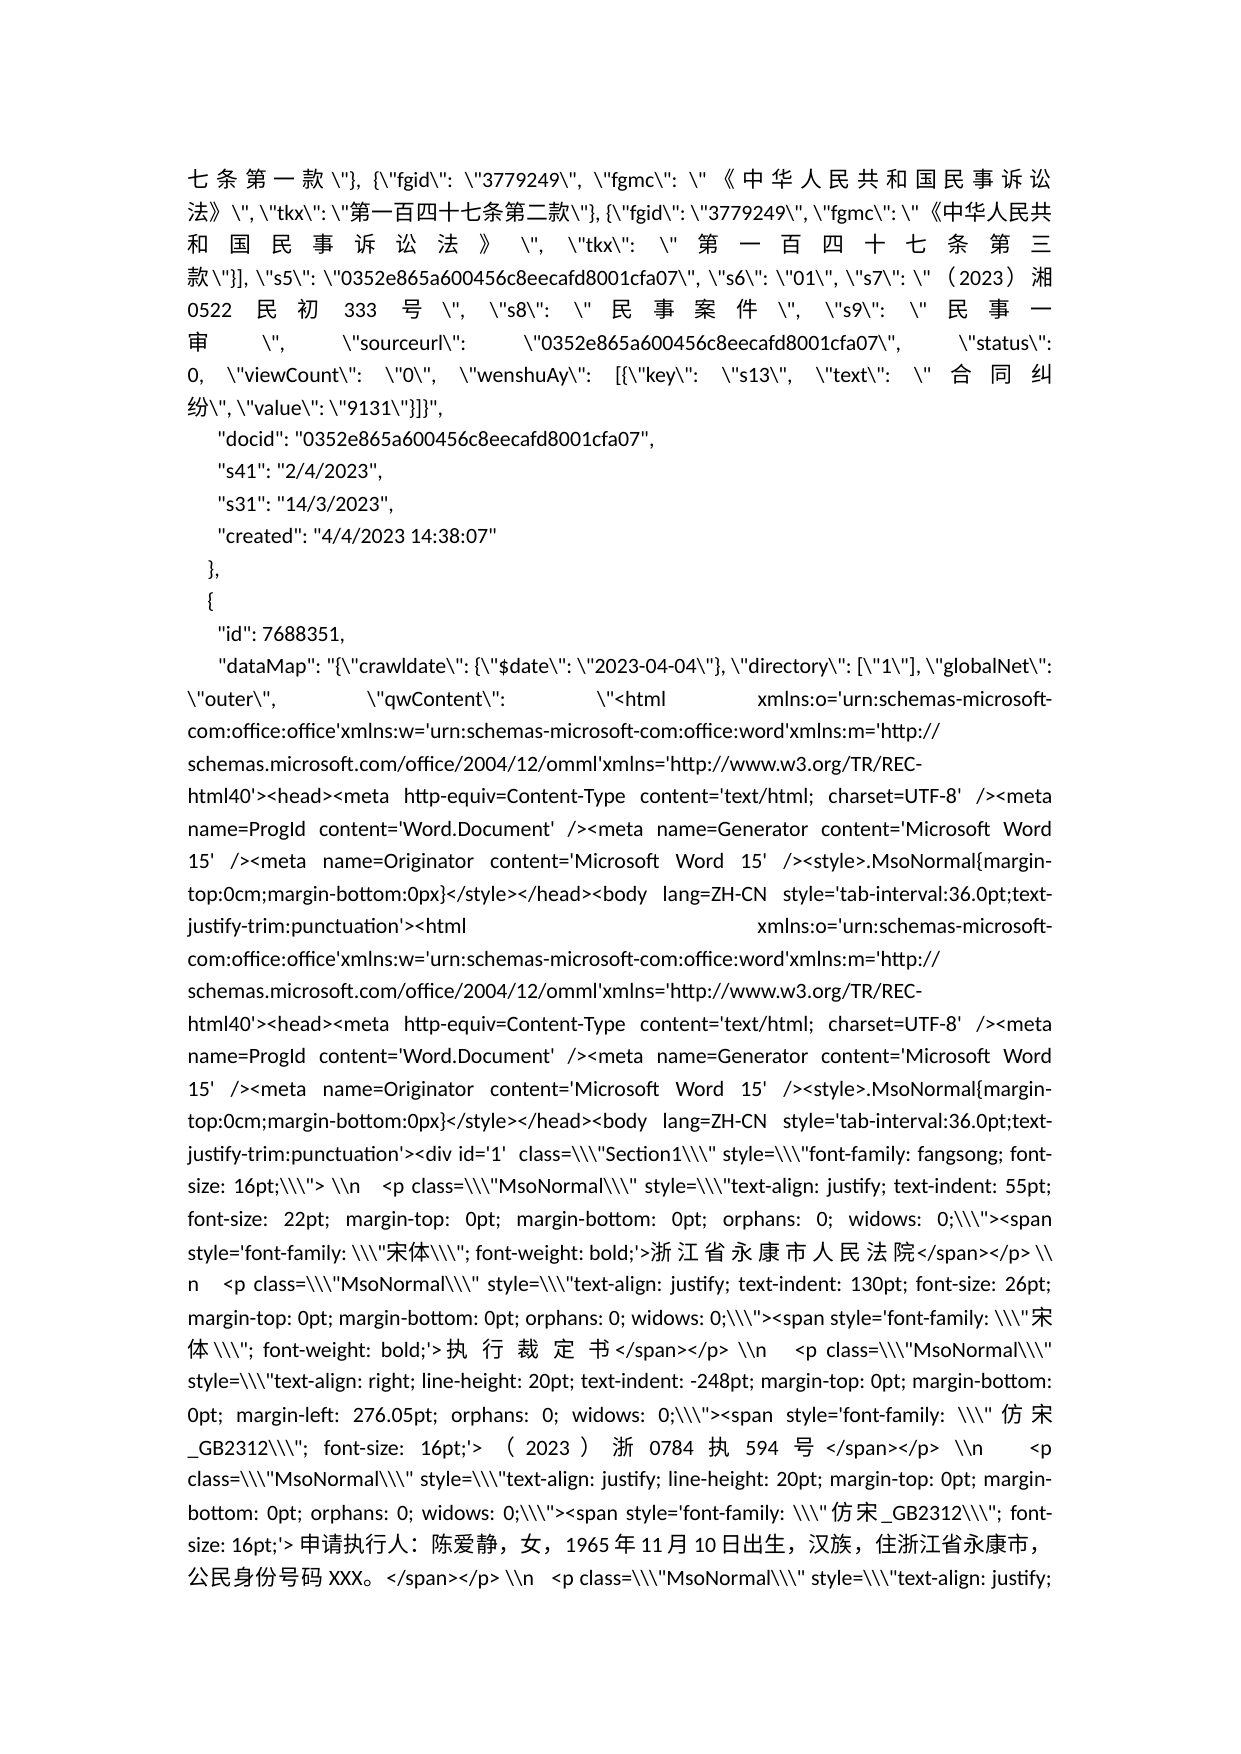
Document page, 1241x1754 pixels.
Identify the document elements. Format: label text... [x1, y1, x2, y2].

text "docid": "0352e865a600456c8eecafd8001cfa07", [187, 422, 1053, 454]
text }, [187, 552, 1053, 584]
text "s41": "2/4/2023", [187, 454, 1053, 487]
text "created": "4/4/2023 14:38:07" [187, 519, 1053, 552]
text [187, 649, 1053, 1592]
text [187, 162, 1053, 422]
text "s31": "14/3/2023", [187, 487, 1053, 519]
text "id": 7688351, [187, 617, 1053, 649]
text { [187, 584, 1053, 617]
